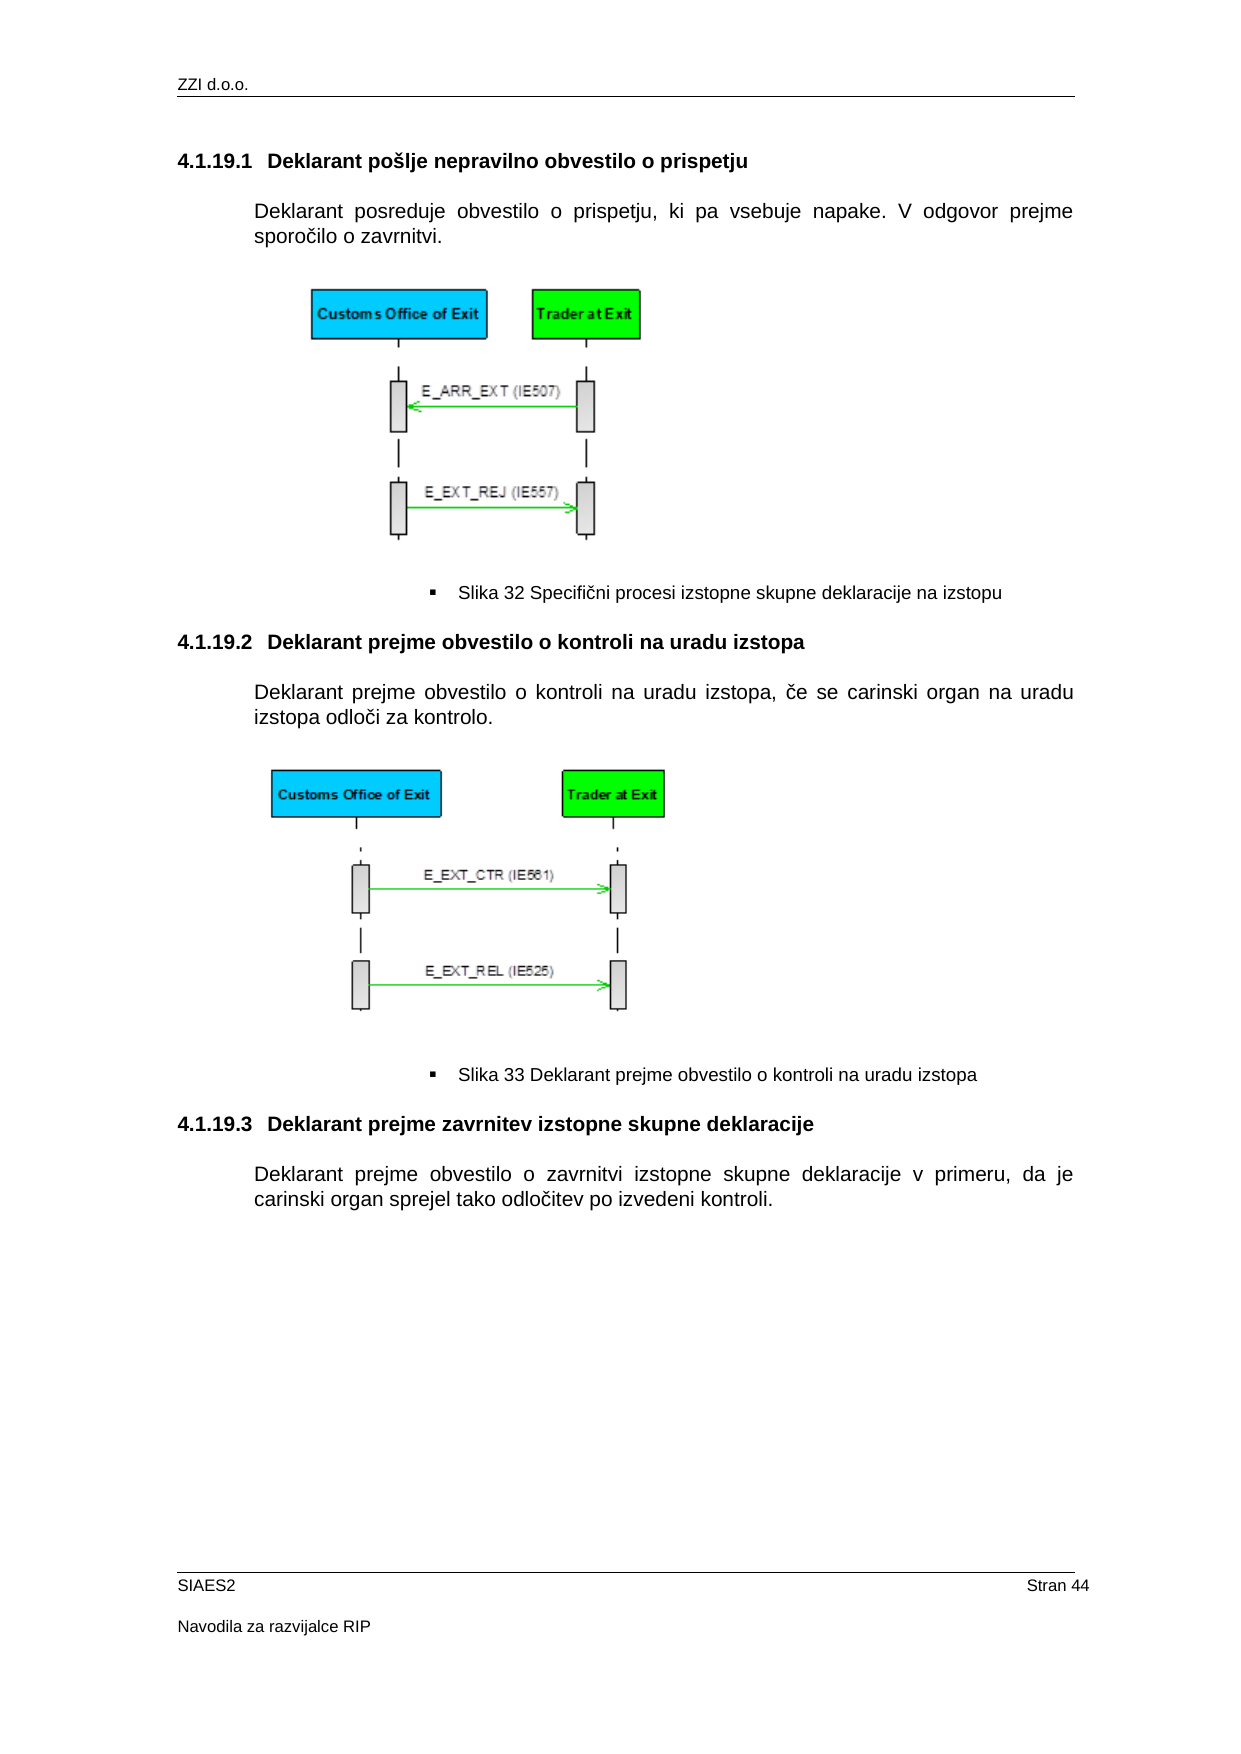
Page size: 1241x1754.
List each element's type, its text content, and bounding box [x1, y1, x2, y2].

text Slika Specifični procesi izstopne skupne deklaracije na izstopu [428, 581, 1075, 604]
text Deklarant posreduje obvestilo o prispetju, ki pa vsebuje napake. V odgovor prejme sporočilo o zavrnitvi. [254, 198, 1075, 248]
text Deklarant prejme obvestilo o kontroli na uradu izstopa, če se carinski organ na uradu izstopa odloči za kontrolo. [254, 679, 1075, 729]
picture [253, 753, 689, 1038]
subtitle Deklarant pošlje nepravilno obvestilo o prispetju [177, 148, 1075, 173]
subtitle Deklarant prejme obvestilo o kontroli na uradu izstopa [177, 629, 1075, 654]
text Slika Deklarant prejme obvestilo o kontroli na uradu izstopa [428, 1063, 1075, 1086]
subtitle Deklarant prejme zavrnitev izstopne skupne deklaracije [177, 1111, 1075, 1136]
picture [253, 272, 712, 556]
text Deklarant prejme obvestilo o zavrnitvi izstopne skupne deklaracije v primeru, da je carinski organ sprejel tako odločitev po izvedeni kontroli. [254, 1161, 1075, 1211]
